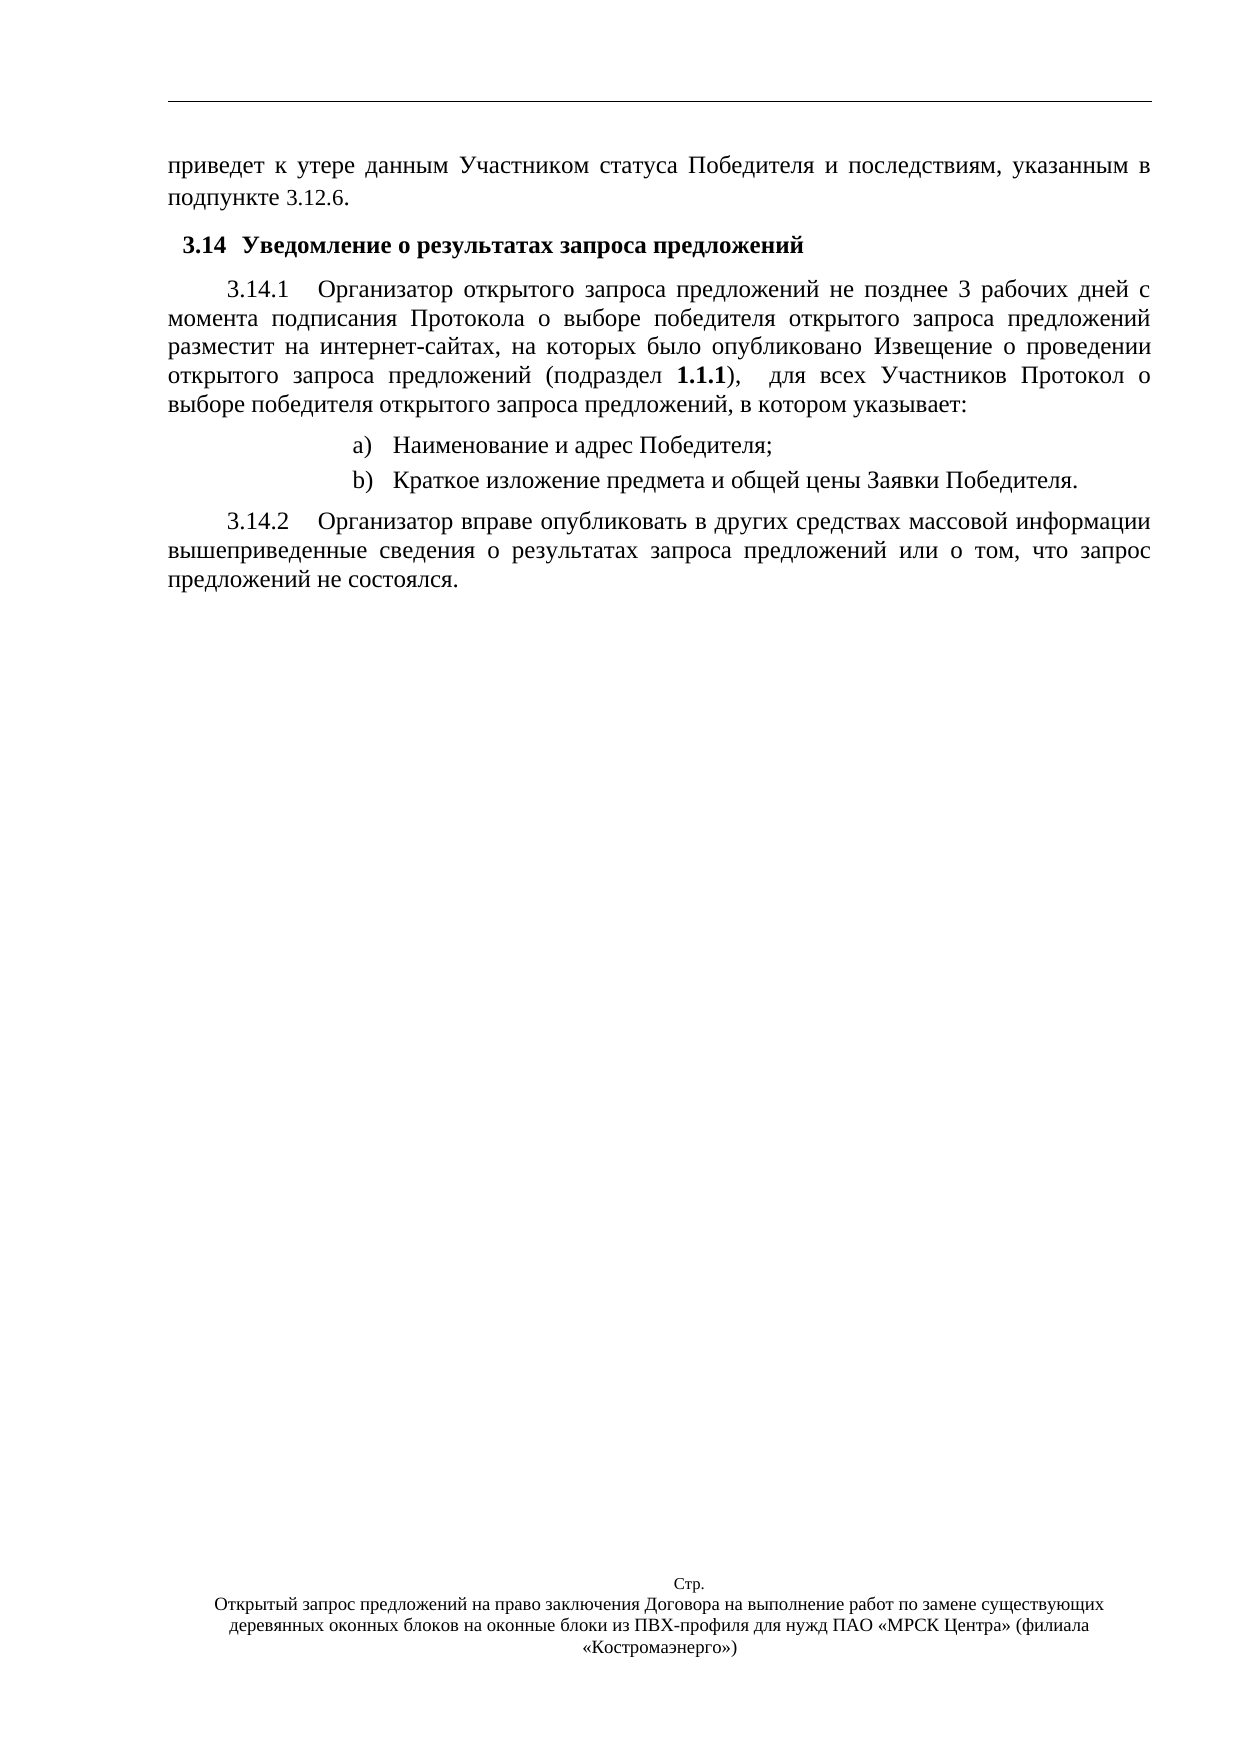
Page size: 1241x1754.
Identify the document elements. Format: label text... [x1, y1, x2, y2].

list Краткое изложение предмета и общей цены Заявки Победителя. [286, 465, 1166, 494]
list Наименование и адрес Победителя; [286, 430, 1166, 459]
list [168, 150, 1152, 210]
subtitle Уведомление о результатах запроса предложений [182, 230, 1152, 258]
subtitle Организатор вправе опубликовать в других средствах массовой информации вышеприведенные сведения о результатах запроса предложений или о том, что запрос предложений не состоялся. [168, 506, 1152, 593]
subtitle Организатор открытого запроса предложений не позднее 3 рабочих дней с момента подписания Протокола о выборе победителя открытого запроса предложений разместит на интернет-сайтах, на которых было опубликовано Извещение о проведении открытого запроса предложений (подраздел 1.1.1), для всех Участников Протокол о выборе победителя открытого запроса предложений, в котором указывает: [168, 274, 1152, 418]
